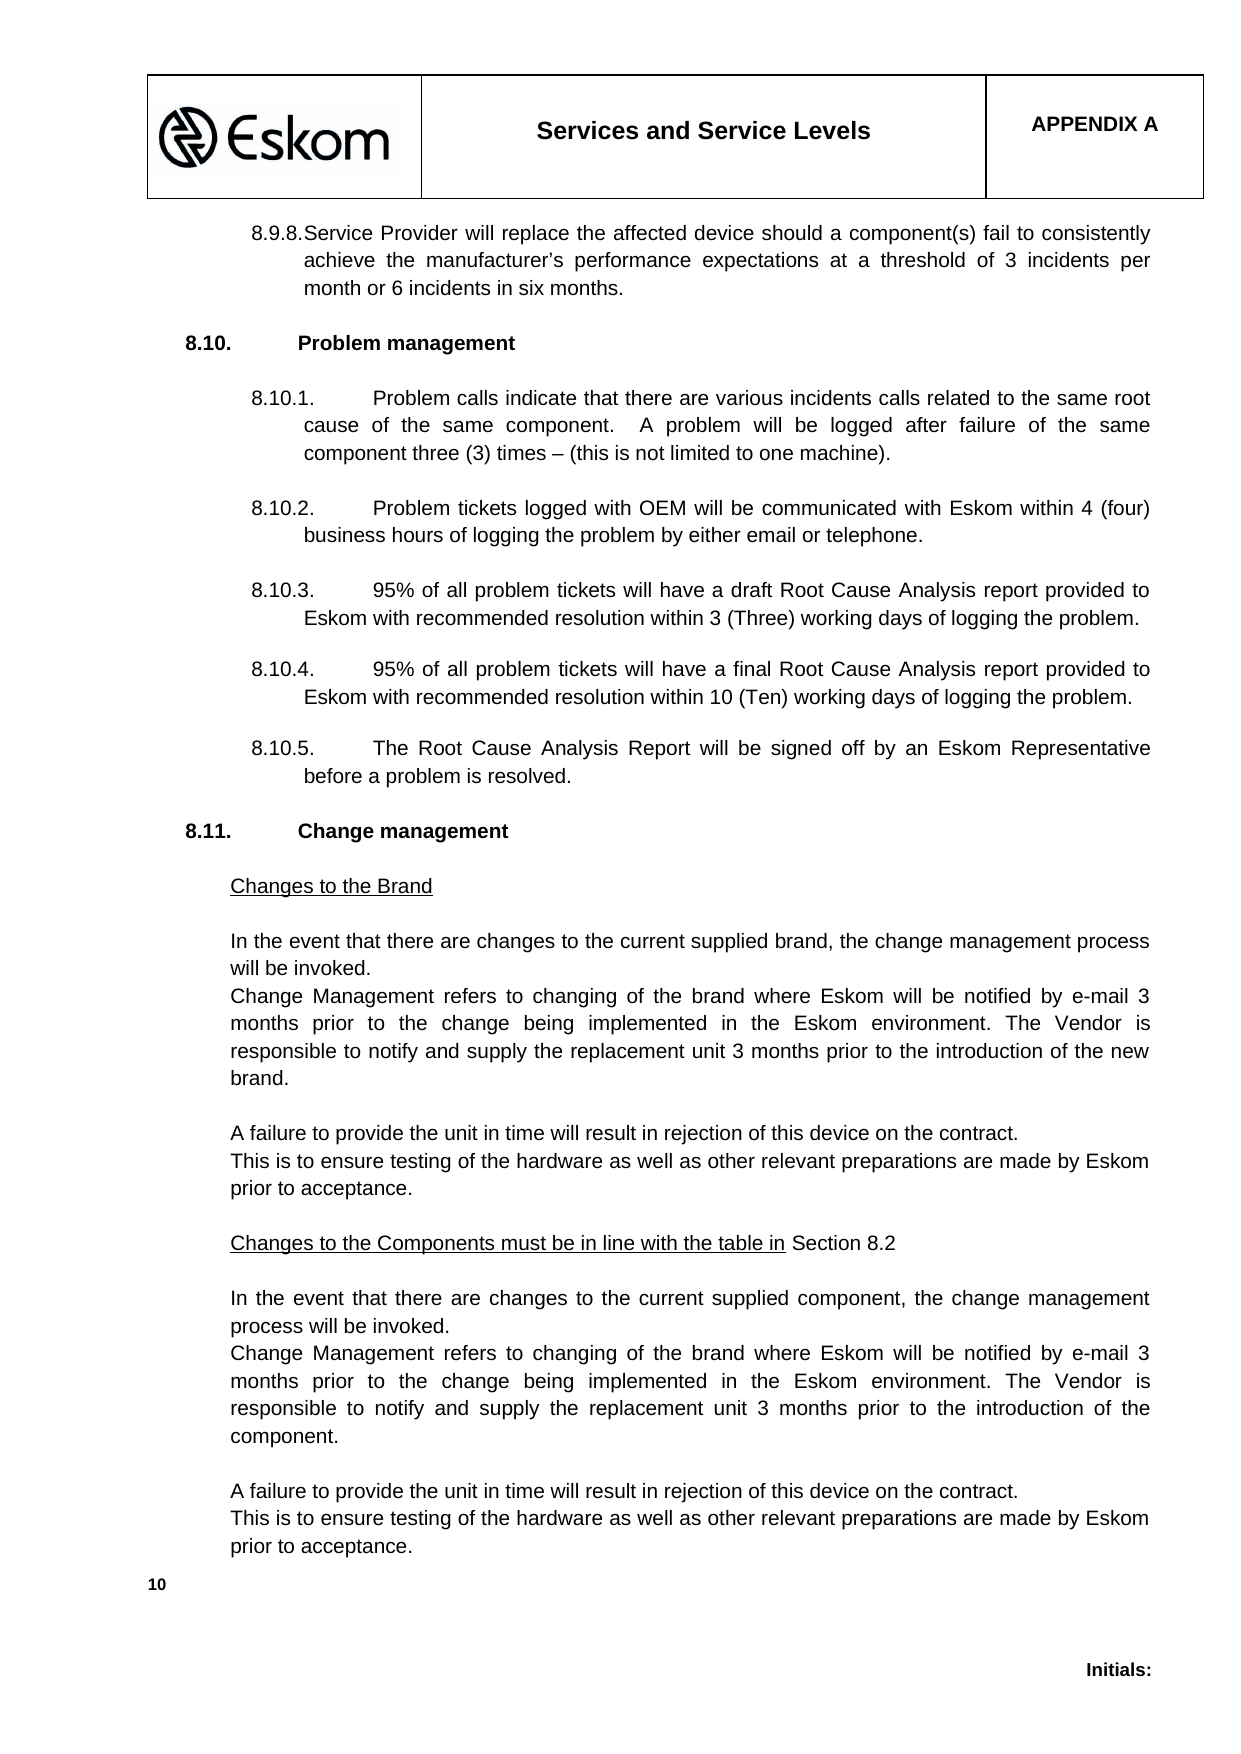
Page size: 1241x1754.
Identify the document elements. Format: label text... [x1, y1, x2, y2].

text A failure to provide the unit in time will result in rejection of this device on the contract. [230, 1121, 1152, 1145]
text Changes to the Brand [230, 874, 1152, 898]
list The Root Cause Analysis Report will be signed off by an Eskom Representative before a problem is resolved. [251, 736, 1152, 788]
text Change Management refers to changing of the brand where Eskom will be notified by e-mail 3 months prior to the change being implemented in the Eskom environment. The Vendor is responsible to notify and supply the replacement unit 3 months prior to the introduction of the component. [230, 1341, 1152, 1448]
list Problem tickets logged with OEM will be communicated with Eskom within 4 (four) business hours of logging the problem by either email or telephone. [251, 496, 1152, 547]
list Service Provider will replace the affected device should a component(s) fail to consistently achieve the manufacturer’s performance expectations at a threshold of 3 incidents per month or 6 incidents in six months. [251, 221, 1152, 300]
text In the event that there are changes to the current supplied brand, the change management process will be invoked. [230, 929, 1152, 980]
list 95% of all problem tickets will have a draft Root Cause Analysis report provided to Eskom with recommended resolution within 3 (Three) working days of logging the problem. [251, 578, 1152, 630]
text This is to ensure testing of the hardware as well as other relevant preparations are made by Eskom prior to acceptance. [230, 1506, 1152, 1558]
text A failure to provide the unit in time will result in rejection of this device on the contract. [230, 1479, 1152, 1503]
list 95% of all problem tickets will have a final Root Cause Analysis report provided to Eskom with recommended resolution within 10 (Ten) working days of logging the problem. [251, 657, 1152, 709]
picture [148, 97, 403, 176]
text In the event that there are changes to the current supplied component, the change management process will be invoked. [230, 1286, 1152, 1338]
text Change Management refers to changing of the brand where Eskom will be notified by e-mail 3 months prior to the change being implemented in the Eskom environment. The Vendor is responsible to notify and supply the replacement unit 3 months prior to the introduction of the new brand. [230, 984, 1152, 1090]
list Problem calls indicate that there are various incidents calls related to the same root cause of the same component. A problem will be logged after failure of the same component three (3) times – (this is not limited to one machine). [251, 386, 1152, 465]
list Change management [185, 819, 1152, 843]
text Changes to the Components must be in line with the table in Section 8.2 [230, 1231, 1152, 1255]
text This is to ensure testing of the hardware as well as other relevant preparations are made by Eskom prior to acceptance. [230, 1149, 1152, 1200]
list Problem management [185, 331, 1152, 355]
